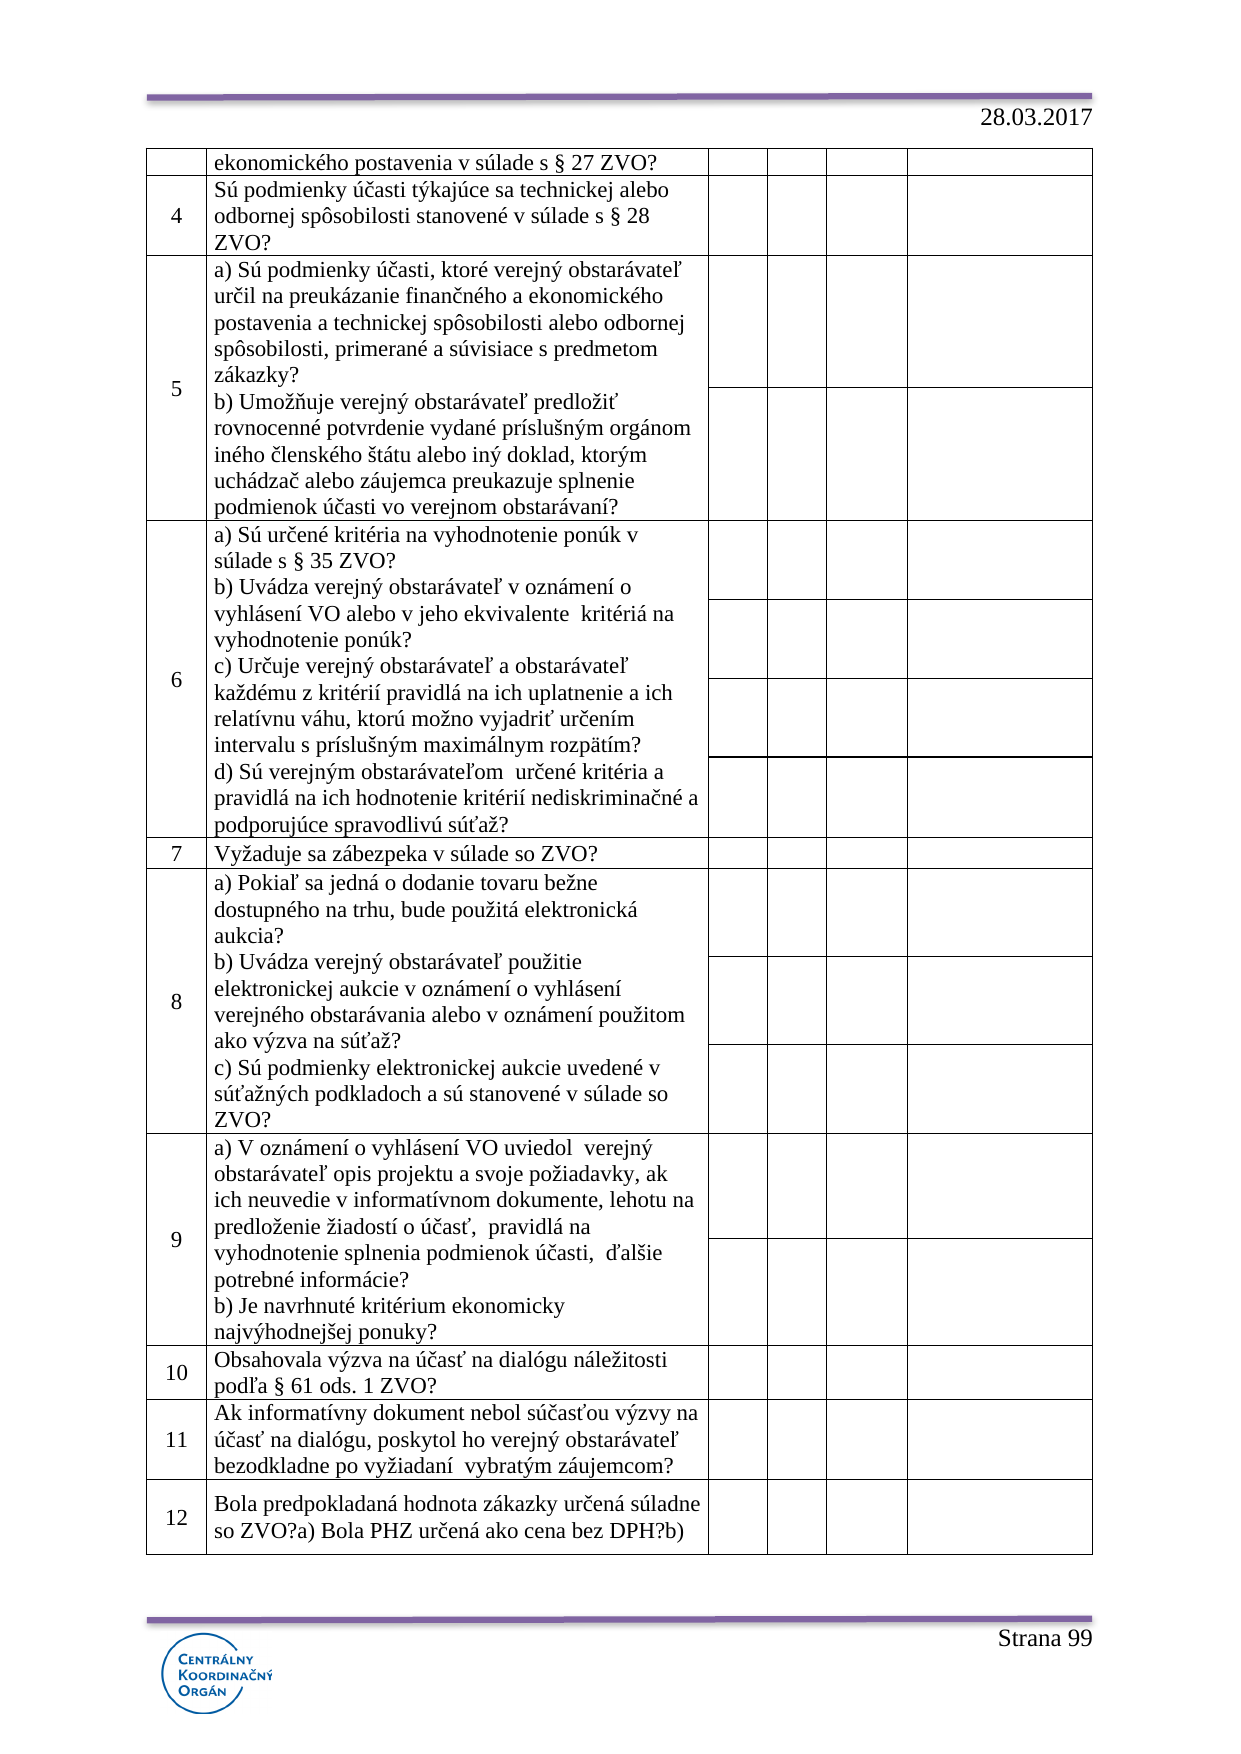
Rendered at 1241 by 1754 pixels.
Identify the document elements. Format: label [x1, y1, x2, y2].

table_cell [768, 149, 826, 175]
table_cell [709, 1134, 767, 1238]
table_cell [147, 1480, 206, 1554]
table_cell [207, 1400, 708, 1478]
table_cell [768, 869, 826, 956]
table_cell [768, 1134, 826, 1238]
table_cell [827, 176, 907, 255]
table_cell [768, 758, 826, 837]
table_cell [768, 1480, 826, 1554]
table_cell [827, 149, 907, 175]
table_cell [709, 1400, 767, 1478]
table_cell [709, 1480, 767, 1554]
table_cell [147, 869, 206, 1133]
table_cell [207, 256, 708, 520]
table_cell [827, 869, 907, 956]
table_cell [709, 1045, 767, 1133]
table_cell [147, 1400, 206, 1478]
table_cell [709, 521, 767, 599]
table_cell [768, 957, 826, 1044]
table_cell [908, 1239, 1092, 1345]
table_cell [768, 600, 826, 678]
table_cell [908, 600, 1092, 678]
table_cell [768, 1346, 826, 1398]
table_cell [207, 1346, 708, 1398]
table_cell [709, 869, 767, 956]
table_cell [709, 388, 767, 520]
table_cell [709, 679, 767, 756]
picture [159, 1631, 272, 1713]
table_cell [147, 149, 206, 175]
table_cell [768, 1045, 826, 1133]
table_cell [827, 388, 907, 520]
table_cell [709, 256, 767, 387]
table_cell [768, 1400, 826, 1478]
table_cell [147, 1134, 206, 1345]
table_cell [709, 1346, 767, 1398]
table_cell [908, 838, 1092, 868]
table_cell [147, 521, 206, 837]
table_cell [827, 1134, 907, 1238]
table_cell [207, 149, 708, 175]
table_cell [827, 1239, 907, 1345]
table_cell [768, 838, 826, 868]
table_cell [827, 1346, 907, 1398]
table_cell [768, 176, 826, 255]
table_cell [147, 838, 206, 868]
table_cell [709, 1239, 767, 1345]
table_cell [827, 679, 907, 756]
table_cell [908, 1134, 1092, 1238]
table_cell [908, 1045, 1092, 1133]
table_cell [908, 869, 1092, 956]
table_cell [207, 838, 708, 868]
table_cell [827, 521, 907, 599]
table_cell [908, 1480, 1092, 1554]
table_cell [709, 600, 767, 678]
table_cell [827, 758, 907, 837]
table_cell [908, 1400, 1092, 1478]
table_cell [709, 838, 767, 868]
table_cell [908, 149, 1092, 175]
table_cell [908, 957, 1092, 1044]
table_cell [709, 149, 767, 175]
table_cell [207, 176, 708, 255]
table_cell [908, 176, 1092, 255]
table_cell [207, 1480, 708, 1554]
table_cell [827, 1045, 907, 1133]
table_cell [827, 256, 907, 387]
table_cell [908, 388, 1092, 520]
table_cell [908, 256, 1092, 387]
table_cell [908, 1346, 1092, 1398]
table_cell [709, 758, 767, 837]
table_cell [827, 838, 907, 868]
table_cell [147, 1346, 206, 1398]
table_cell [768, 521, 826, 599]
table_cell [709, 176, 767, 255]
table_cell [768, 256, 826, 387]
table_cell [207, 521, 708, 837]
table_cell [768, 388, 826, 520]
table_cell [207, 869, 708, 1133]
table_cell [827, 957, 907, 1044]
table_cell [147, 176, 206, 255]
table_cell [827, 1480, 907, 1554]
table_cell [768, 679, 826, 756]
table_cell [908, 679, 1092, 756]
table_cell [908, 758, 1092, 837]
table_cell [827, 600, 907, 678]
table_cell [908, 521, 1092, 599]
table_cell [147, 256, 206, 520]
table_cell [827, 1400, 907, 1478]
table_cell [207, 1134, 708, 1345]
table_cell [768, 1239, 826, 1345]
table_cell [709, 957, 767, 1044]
